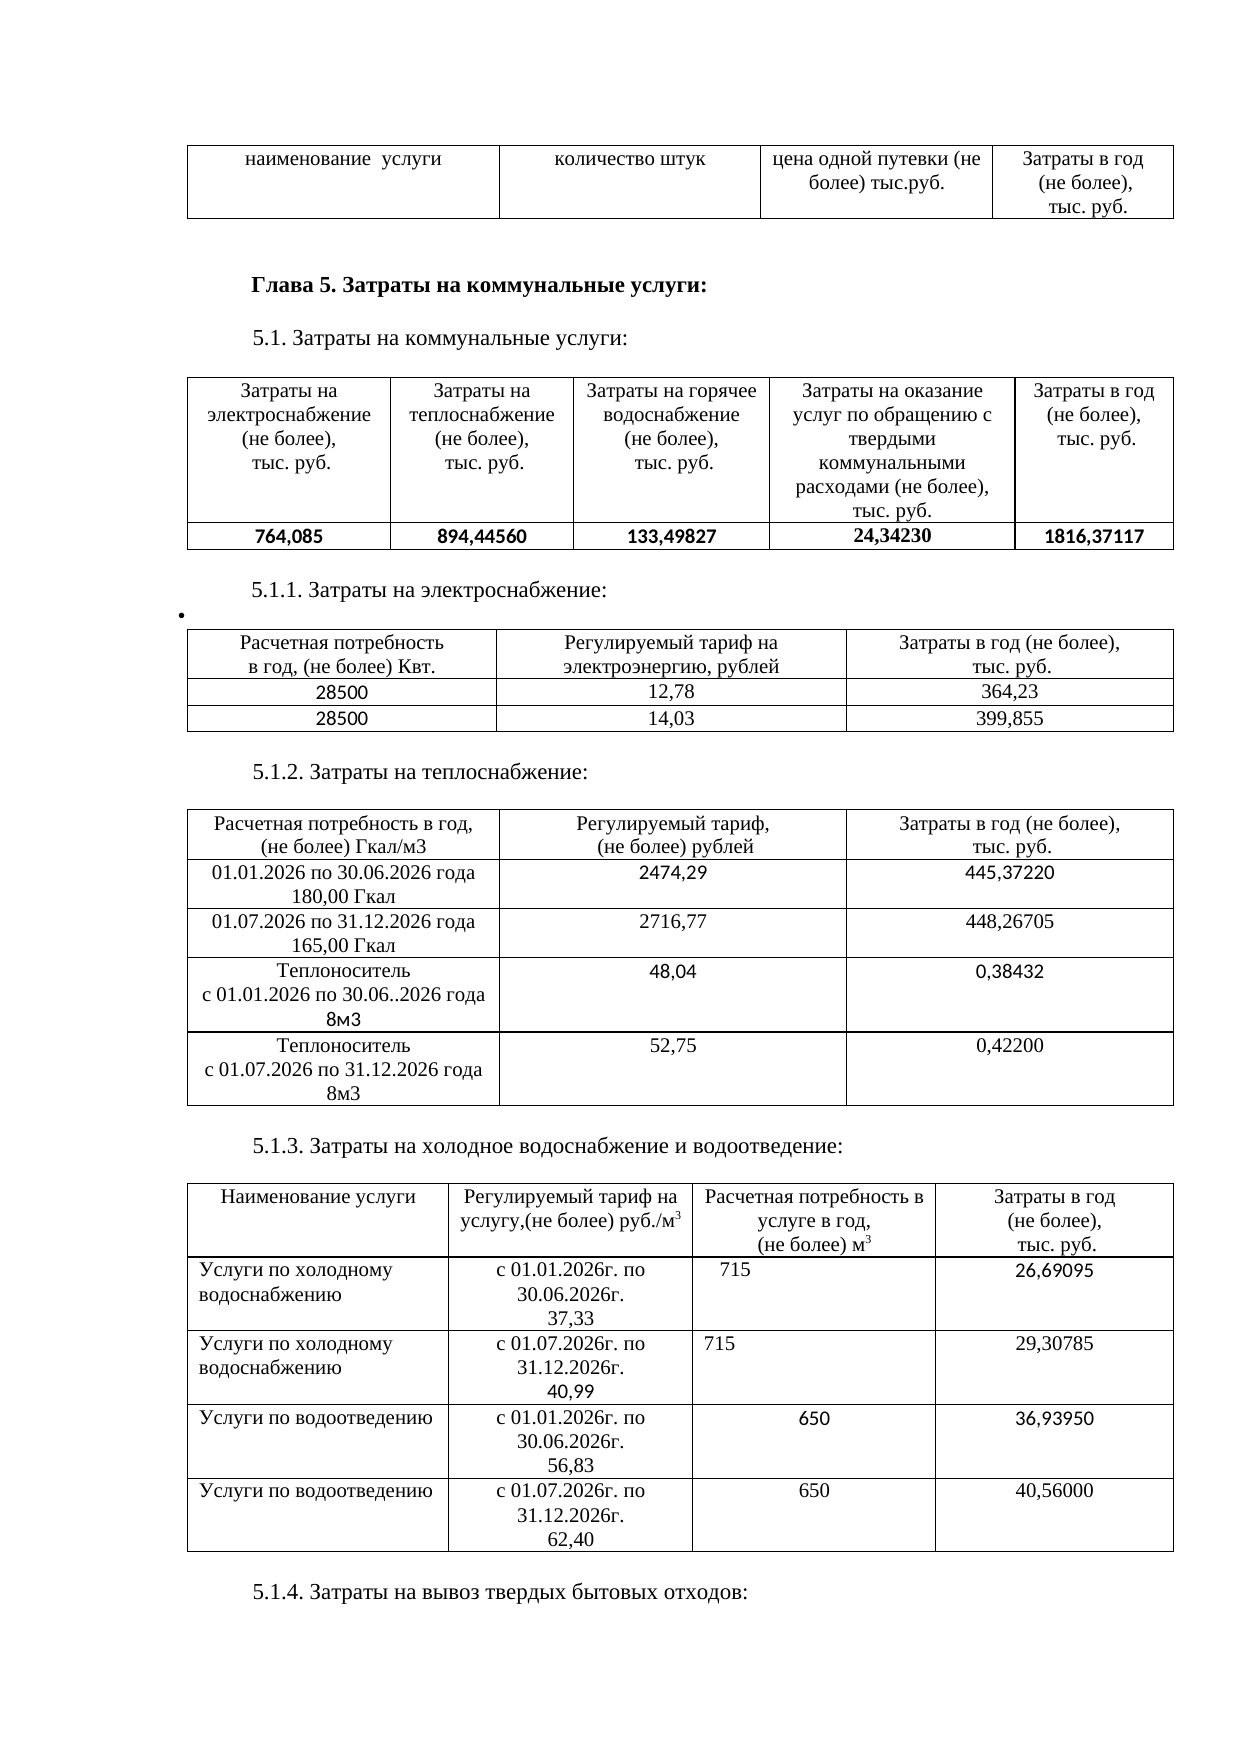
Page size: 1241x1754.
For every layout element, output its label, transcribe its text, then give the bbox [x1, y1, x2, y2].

table_cell 48,04 [500, 958, 846, 1031]
table_cell Теплоноситель с 01.07.2026 по 31.12.2026 года 8м3 [188, 1033, 499, 1105]
table_cell 764,085 [188, 523, 390, 549]
table_header Затраты в год (не более), тыс. руб. [936, 1184, 1173, 1256]
text Глава 5. Затраты на коммунальные услуги: [177, 271, 1152, 298]
table_header цена одной путевки (не более) тыс.руб. [761, 146, 992, 218]
table_cell 650 [693, 1479, 935, 1551]
table_cell 2716,77 [500, 909, 846, 957]
table_header Затраты на оказание услуг по обращению с твердыми коммунальными расходами (не более), тыс. руб. [770, 378, 1014, 522]
table_cell 12,78 [497, 679, 846, 704]
table_cell с 01.07.2026г. по 31.12.2026г. 40,99 [449, 1331, 692, 1404]
table_header Затраты в год (не более), тыс. руб. [1016, 378, 1173, 522]
table_cell с 01.01.2026г. по 30.06.2026г. 37,33 [449, 1258, 692, 1329]
table_cell 01.01.2026 по 30.06.2026 года 180,00 Гкал [188, 860, 499, 908]
table_cell 28500 [188, 679, 496, 704]
table_cell 36,93950 [936, 1405, 1173, 1477]
table_cell 445,37220 [847, 860, 1173, 908]
table_header Расчетная потребность в год, (не более) Гкал/м3 [188, 810, 499, 858]
table_cell с 01.07.2026г. по 31.12.2026г. 62,40 [449, 1479, 692, 1551]
table_cell Услуги по водоотведению [188, 1405, 448, 1477]
table_cell 01.07.2026 по 31.12.2026 года 165,00 Гкал [188, 909, 499, 957]
table_cell 133,49827 [574, 523, 769, 549]
text 5.1. Затраты на коммунальные услуги: [177, 324, 1152, 351]
table_header Расчетная потребность в услуге в год, (не более) м3 [693, 1184, 935, 1256]
table_cell 24,34230 [770, 523, 1014, 549]
table_cell 715 [693, 1258, 935, 1329]
table_header Наименование услуги [188, 1184, 448, 1256]
table_cell 364,23 [847, 679, 1173, 704]
table_cell 26,69095 [936, 1258, 1173, 1329]
table_cell 1816,37117 [1016, 523, 1173, 549]
table_cell Теплоноситель с 01.01.2026 по 30.06..2026 года 8м3 [188, 958, 499, 1031]
table_cell 448,26705 [847, 909, 1173, 957]
text 5.1.2. Затраты на теплоснабжение: [177, 758, 1152, 785]
table_cell 715 [693, 1331, 935, 1404]
table_cell 14,03 [497, 706, 846, 731]
text 5.1.4. Затраты на вывоз твердых бытовых отходов: [177, 1578, 1152, 1604]
table_header наименование услуги [188, 146, 499, 218]
table_cell 399,855 [847, 706, 1173, 731]
table_cell 28500 [188, 706, 496, 731]
table_cell Услуги по холодному водоснабжению [188, 1258, 448, 1329]
table_header Затраты на горячее водоснабжение (не более), тыс. руб. [574, 378, 769, 522]
table_cell 52,75 [500, 1033, 846, 1105]
table_header Регулируемый тариф на услугу,(не более) руб./м3 [449, 1184, 692, 1256]
table_header Регулируемый тариф, (не более) рублей [500, 810, 846, 858]
table_header Затраты на электроснабжение (не более), тыс. руб. [188, 378, 390, 522]
table_cell 29,30785 [936, 1331, 1173, 1404]
table_header Затраты на теплоснабжение (не более), тыс. руб. [391, 378, 573, 522]
table_header количество штук [500, 146, 760, 218]
table_header Регулируемый тариф на электроэнергию, рублей [497, 630, 846, 678]
table_cell Услуги по холодному водоснабжению [188, 1331, 448, 1404]
table_header Затраты в год (не более), тыс. руб. [847, 810, 1173, 858]
text 5.1.1. Затраты на электроснабжение: [177, 576, 1152, 602]
text 5.1.3. Затраты на холодное водоснабжение и водоотведение: [177, 1132, 1152, 1158]
table_cell 40,56000 [936, 1479, 1173, 1551]
table_cell 650 [693, 1405, 935, 1477]
table_cell 2474,29 [500, 860, 846, 908]
table_header Расчетная потребность в год, (не более) Квт. [188, 630, 496, 678]
table_cell 894,44560 [391, 523, 573, 549]
table_header Затраты в год (не более), тыс. руб. [847, 630, 1173, 678]
table_cell с 01.01.2026г. по 30.06.2026г. 56,83 [449, 1405, 692, 1477]
table_header Затраты в год (не более), тыс. руб. [993, 146, 1173, 218]
table_cell 0,42200 [847, 1033, 1173, 1105]
table_cell Услуги по водоотведению [188, 1479, 448, 1551]
table_cell 0,38432 [847, 958, 1173, 1031]
